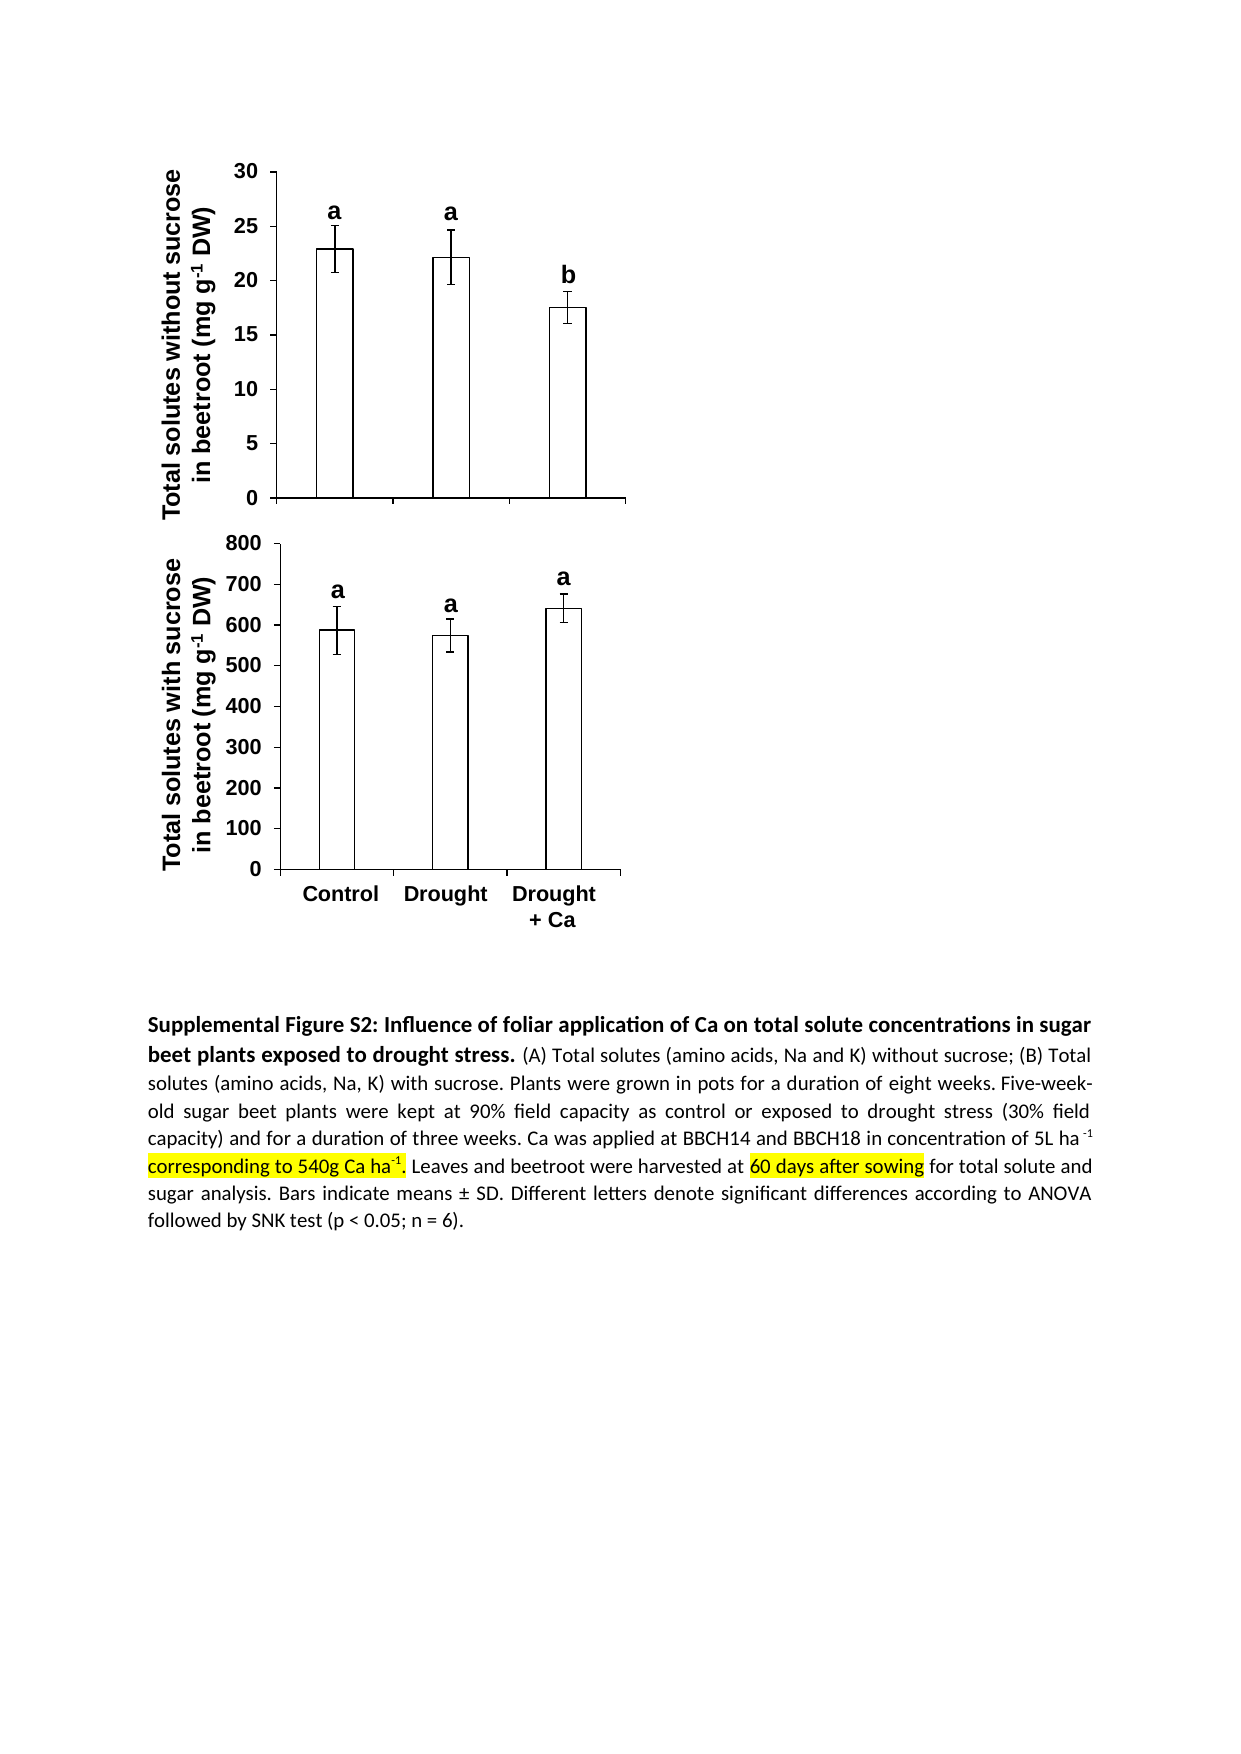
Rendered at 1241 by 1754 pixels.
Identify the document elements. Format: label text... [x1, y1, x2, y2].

text Supplemental Figure S2: Influence of foliar application of Ca on total solute concentrations in sugar beet plants exposed to drought stress. (A) Total solutes (amino acids, Na and K) without sucrose; (B) Total solutes (amino acids, Na, K) with sucrose. Plants were grown in pots for a duration of eight weeks. Five-week-old sugar beet plants were kept at 90% field capacity as control or exposed to drought stress (30% field capacity) and for a duration of three weeks. Ca was applied at BBCH14 and BBCH18 in concentration of 5L ha-1 corresponding to 540g Ca ha-1. Leaves and beetroot were harvested at 60 days after sowing for total solute and sugar analysis. Bars indicate means ± SD. Different letters denote significant differences according to ANOVA followed by SNK test (p < 0.05; n = 6). [148, 1010, 1093, 1233]
